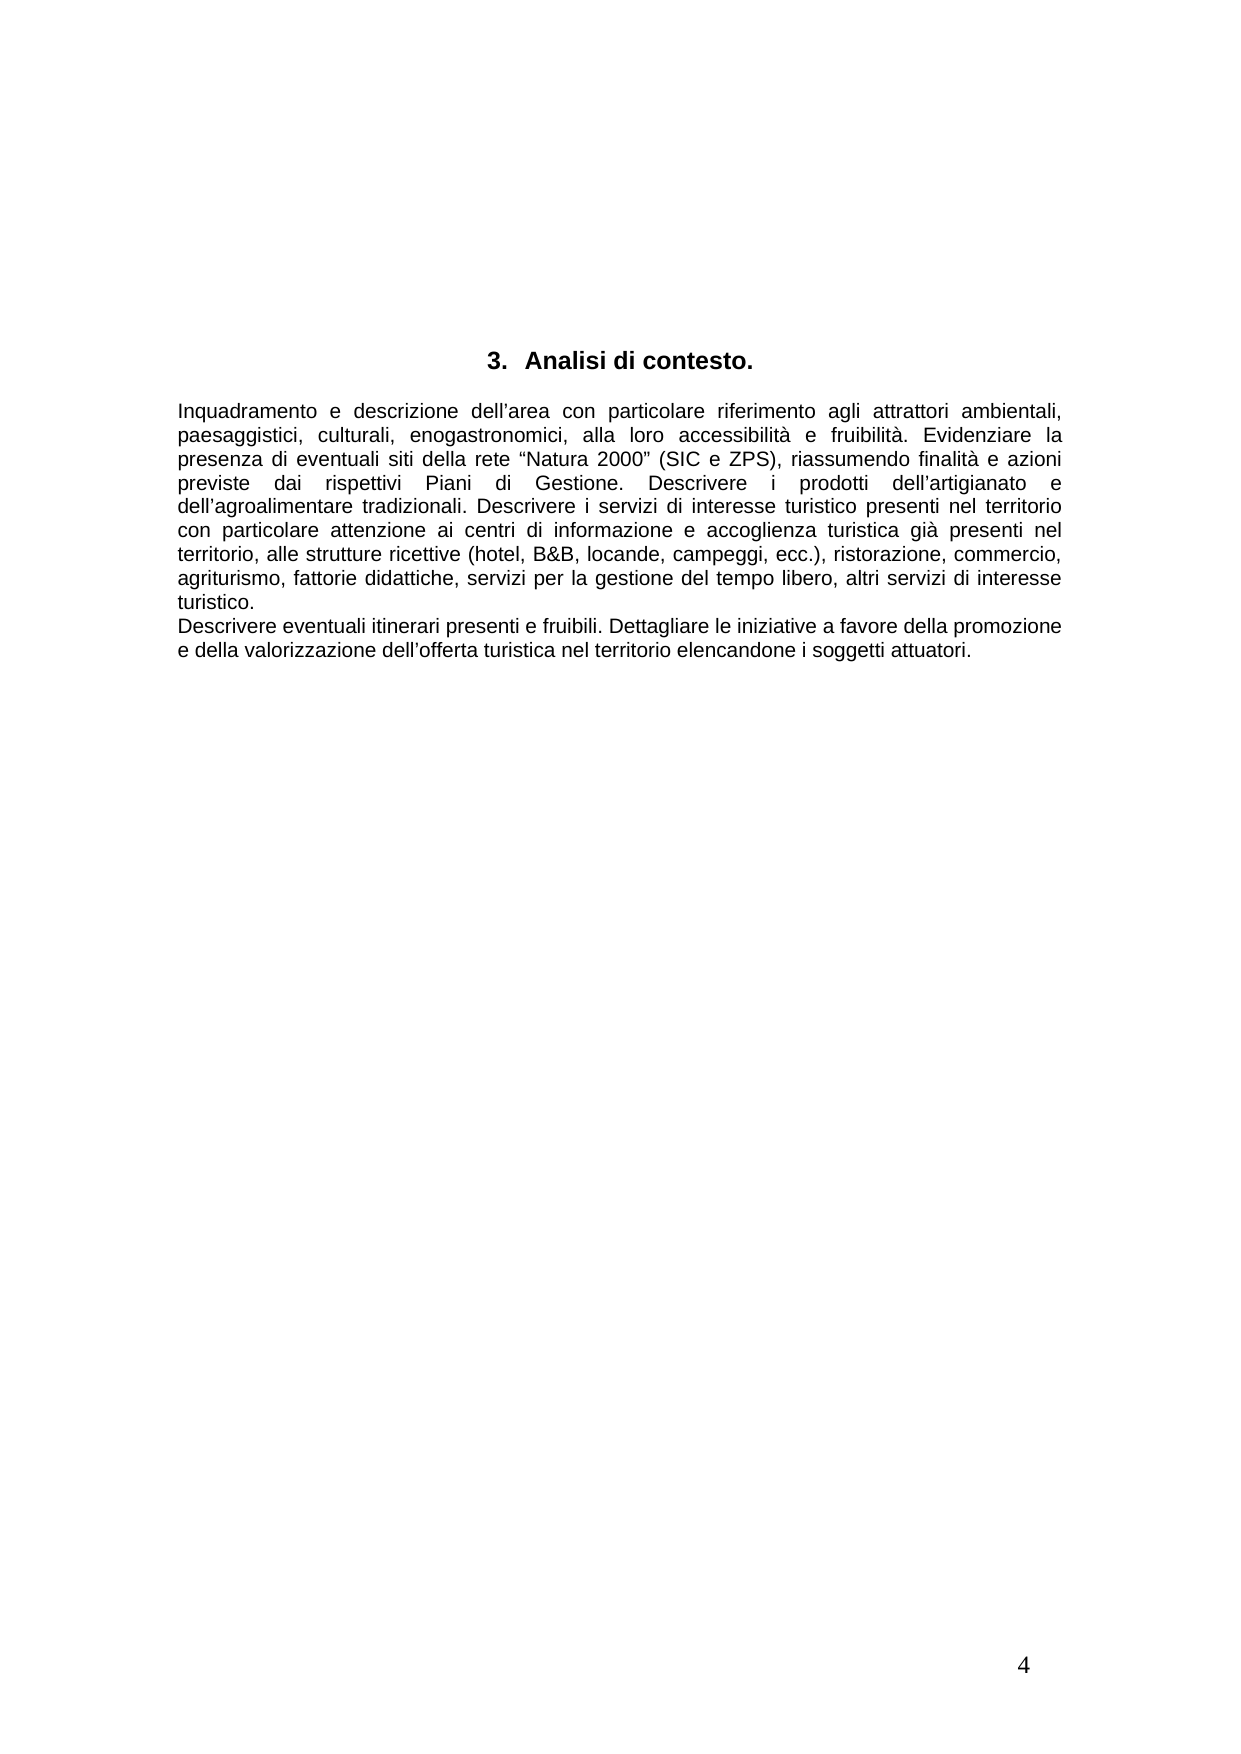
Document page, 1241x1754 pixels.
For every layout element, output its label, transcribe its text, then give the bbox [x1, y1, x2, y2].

text Descrivere eventuali itinerari presenti e fruibili. Dettagliare le iniziative a favore della promozione e della valorizzazione dell’offerta turistica nel territorio elencandone i soggetti attuatori. [177, 614, 1063, 662]
list Analisi di contesto. [177, 346, 1063, 374]
text Inquadramento e descrizione dell’area con particolare riferimento agli attrattori ambientali, paesaggistici, culturali, enogastronomici, alla loro accessibilità e fruibilità. Evidenziare la presenza di eventuali siti della rete “Natura 2000” (SIC e ZPS), riassumendo finalità e azioni previste dai rispettivi Piani di Gestione. Descrivere i prodotti dell’artigianato e dell’agroalimentare tradizionali. Descrivere i servizi di interesse turistico presenti nel territorio con particolare attenzione ai centri di informazione e accoglienza turistica già presenti nel territorio, alle strutture ricettive (hotel, B&B, locande, campeggi, ecc.), ristorazione, commercio, agriturismo, fattorie didattiche, servizi per la gestione del tempo libero, altri servizi di interesse turistico. [177, 398, 1063, 614]
